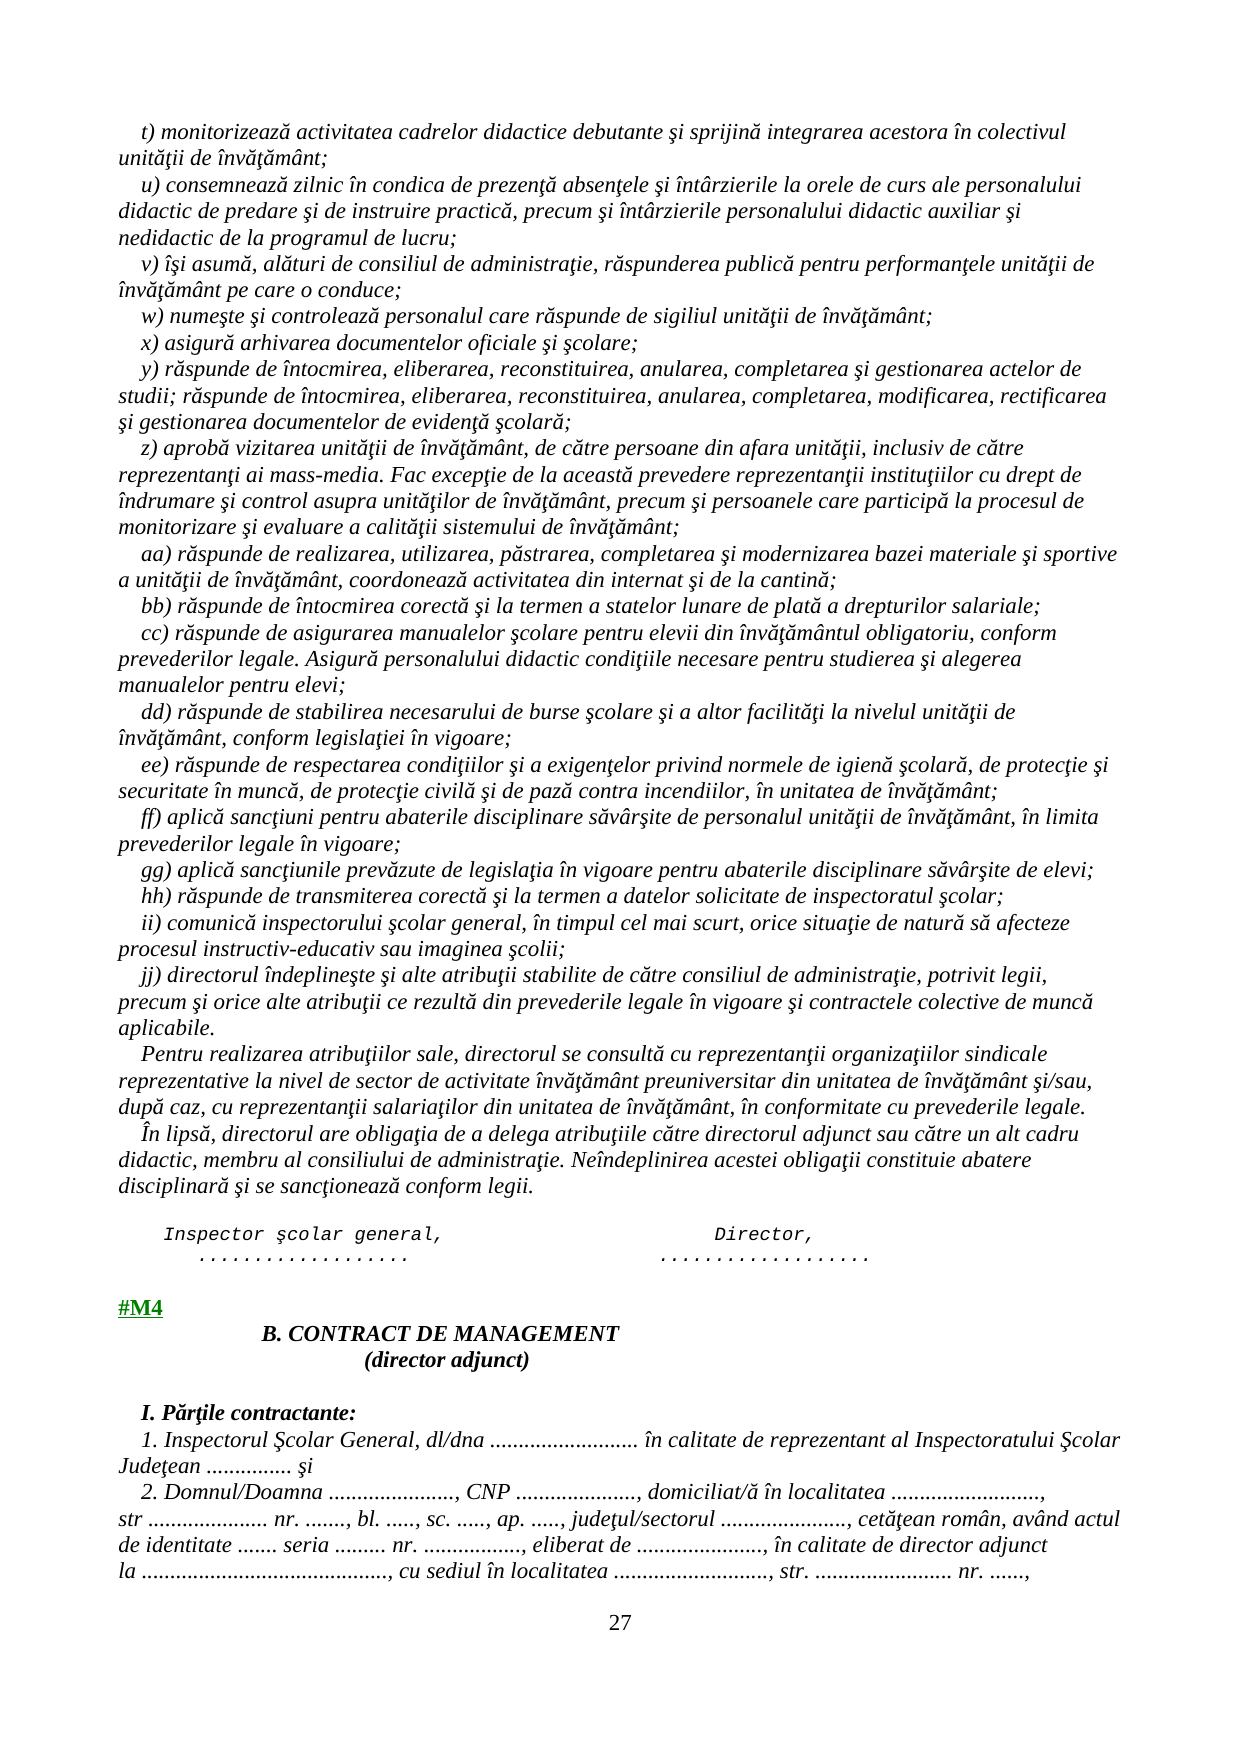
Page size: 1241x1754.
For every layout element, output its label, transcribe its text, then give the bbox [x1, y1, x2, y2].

text cc) răspunde de asigurarea manualelor şcolare pentru elevii din învăţământul obligatoriu, conform prevederilor legale. Asigură personalului didactic condiţiile necesare pentru studierea şi alegerea manualelor pentru elevi; [118, 619, 1122, 698]
text u) consemnează zilnic în condica de prezenţă absenţele şi întârzierile la orele de curs ale personalului didactic de predare şi de instruire practică, precum şi întârzierile personalului didactic auxiliar şi nedidactic de la programul de lucru; [118, 171, 1122, 250]
text aa) răspunde de realizarea, utilizarea, păstrarea, completarea şi modernizarea bazei materiale şi sportive a unităţii de învăţământ, coordonează activitatea din internat şi de la cantină; [118, 540, 1122, 592]
text B. CONTRACT DE MANAGEMENT [118, 1320, 1122, 1347]
text y) răspunde de întocmirea, eliberarea, reconstituirea, anularea, completarea şi gestionarea actelor de studii; răspunde de întocmirea, eliberarea, reconstituirea, anularea, completarea, modificarea, rectificarea şi gestionarea documentelor de evidenţă şcolară; [118, 355, 1122, 434]
text În lipsă, directorul are obligaţia de a delega atribuţiile către directorul adjunct sau către un alt cadru didactic, membru al consiliului de administraţie. Neîndeplinirea acestei obligaţii constituie abatere disciplinară şi se sancţionează conform legii. [118, 1119, 1122, 1199]
text (director adjunct) [118, 1347, 1122, 1373]
text gg) aplică sancţiunile prevăzute de legislaţia în vigoare pentru abaterile disciplinare săvârşite de elevi; [118, 856, 1122, 882]
text Inspector şcolar general, Director, [118, 1225, 1122, 1246]
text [118, 1478, 1122, 1584]
text z) aprobă vizitarea unităţii de învăţământ, de către persoane din afara unităţii, inclusiv de către reprezentanţi ai mass-media. Fac excepţie de la această prevedere reprezentanţii instituţiilor cu drept de îndrumare şi control asupra unităţilor de învăţământ, precum şi persoanele care participă la procesul de monitorizare şi evaluare a calităţii sistemului de învăţământ; [118, 434, 1122, 540]
text ff) aplică sancţiuni pentru abaterile disciplinare săvârşite de personalul unităţii de învăţământ, în limita prevederilor legale în vigoare; [118, 803, 1122, 856]
text ................... ................... [118, 1246, 1122, 1267]
text dd) răspunde de stabilirea necesarului de burse şcolare şi a altor facilităţi la nivelul unităţii de învăţământ, conform legislaţiei în vigoare; [118, 698, 1122, 751]
text 1. Inspectorul Şcolar General, dl/dna .......................... în calitate de reprezentant al Inspectoratului Şcolar Judeţean ............... şi [118, 1426, 1122, 1478]
text v) îşi asumă, alături de consiliul de administraţie, răspunderea publică pentru performanţele unităţii de învăţământ pe care o conduce; [118, 250, 1122, 303]
text x) asigură arhivarea documentelor oficiale şi şcolare; [118, 329, 1122, 355]
text I. Părţile contractante: [118, 1399, 1122, 1426]
text hh) răspunde de transmiterea corectă şi la termen a datelor solicitate de inspectoratul şcolar; [118, 882, 1122, 909]
text t) monitorizează activitatea cadrelor didactice debutante şi sprijină integrarea acestora în colectivul unităţii de învăţământ; [118, 118, 1122, 171]
text #M4 [118, 1294, 1122, 1320]
text ee) răspunde de respectarea condiţiilor şi a exigenţelor privind normele de igienă şcolară, de protecţie şi securitate în muncă, de protecţie civilă şi de pază contra incendiilor, în unitatea de învăţământ; [118, 751, 1122, 803]
text bb) răspunde de întocmirea corectă şi la termen a statelor lunare de plată a drepturilor salariale; [118, 592, 1122, 619]
text Pentru realizarea atribuţiilor sale, directorul se consultă cu reprezentanţii organizaţiilor sindicale reprezentative la nivel de sector de activitate învăţământ preuniversitar din unitatea de învăţământ şi/sau, după caz, cu reprezentanţii salariaţilor din unitatea de învăţământ, în conformitate cu prevederile legale. [118, 1041, 1122, 1119]
text w) numeşte şi controlează personalul care răspunde de sigiliul unităţii de învăţământ; [118, 303, 1122, 329]
text ii) comunică inspectorului şcolar general, în timpul cel mai scurt, orice situaţie de natură să afecteze procesul instructiv-educativ sau imaginea şcolii; [118, 909, 1122, 961]
text jj) directorul îndeplineşte şi alte atribuţii stabilite de către consiliul de administraţie, potrivit legii, precum şi orice alte atribuţii ce rezultă din prevederile legale în vigoare şi contractele colective de muncă aplicabile. [118, 961, 1122, 1041]
